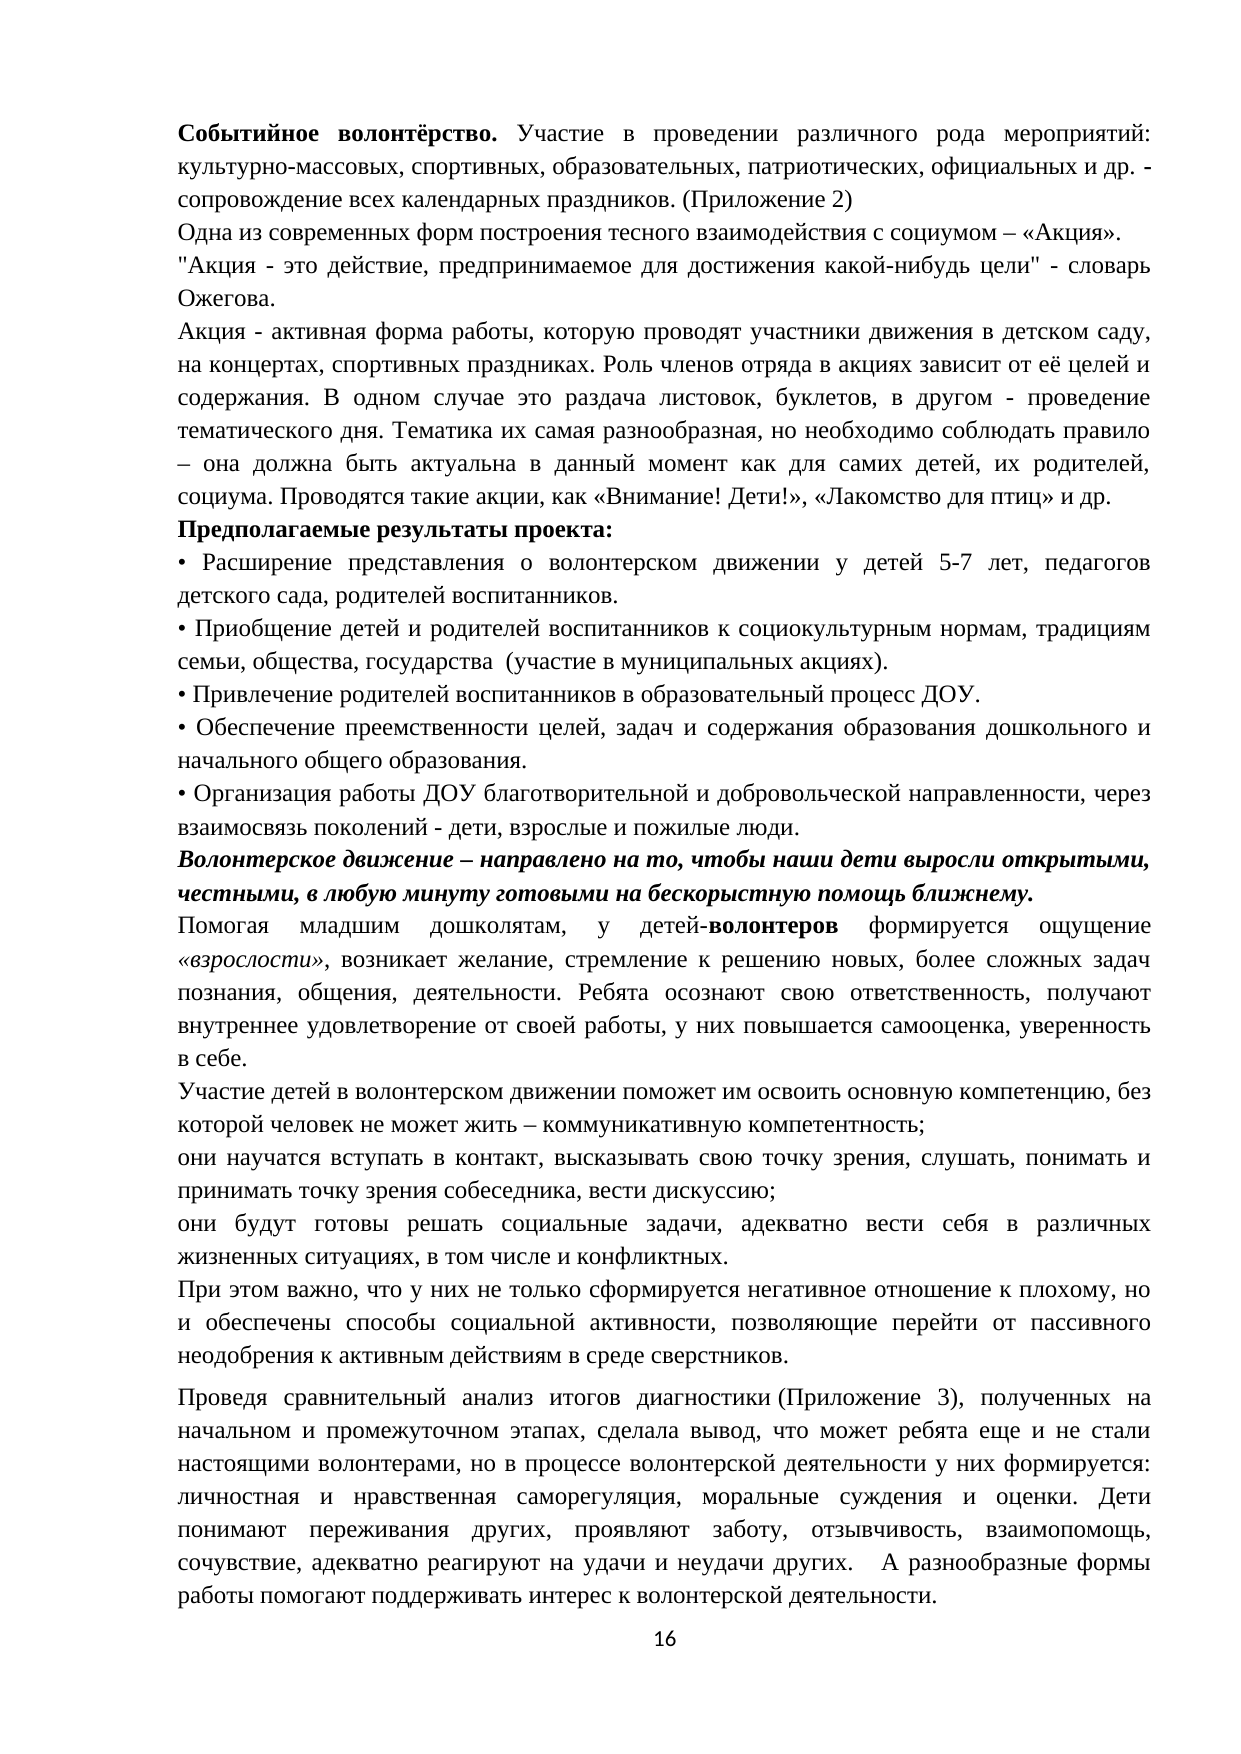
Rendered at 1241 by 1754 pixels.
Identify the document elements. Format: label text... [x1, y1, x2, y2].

text они научатся вступать в контакт, высказывать свою точку зрения, слушать, понимать и принимать точку зрения собеседника, вести дискуссию; [177, 1142, 1152, 1203]
text Событийное волонтёрство. Участие в проведении различного рода мероприятий: культурно-массовых, спортивных, образовательных, патриотических, официальных и др. - сопровождение всех календарных праздников. (Приложение 2) [177, 118, 1152, 213]
text Помогая младшим дошколятам, у детей-волонтеров формируется ощущение «взрослости», возникает желание, стремление к решению новых, более сложных задач познания, общения, деятельности. Ребята осознают свою ответственность, получают внутреннее удовлетворение от своей работы, у них повышается самооценка, уверенность в себе. [177, 911, 1152, 1071]
text Участие детей в волонтерском движении поможет им освоить основную компетенцию, без которой человек не может жить – коммуникативную компетентность; [177, 1076, 1152, 1137]
text Акция - активная форма работы, которую проводят участники движения в детском саду, на концертах, спортивных праздниках. Роль членов отряда в акциях зависит от её целей и содержания. В одном случае это раздача листовок, буклетов, в другом - проведение тематического дня. Тематика их самая разнообразная, но необходимо соблюдать правило – она должна быть актуальна в данный момент как для самих детей, их родителей, социума. Проводятся такие акции, как «Внимание! Дети!», «Лакомство для птиц» и др. [177, 316, 1152, 510]
text "Акция - это действие, предпринимаемое для достижения какой-нибудь цели" - словарь Ожегова. [177, 250, 1152, 312]
text Предполагаемые результаты проекта: [177, 514, 1152, 543]
text • Организация работы ДОУ благотворительной и добровольческой направленности, через взаимосвязь поколений - дети, взрослые и пожилые люди. [177, 778, 1152, 840]
text они будут готовы решать социальные задачи, адекватно вести себя в различных жизненных ситуациях, в том числе и конфликтных. [177, 1208, 1152, 1269]
text • Приобщение детей и родителей воспитанников к социокультурным нормам, традициям семьи, общества, государства (участие в муниципальных акциях). [177, 613, 1152, 675]
text • Привлечение родителей воспитанников в образовательный процесс ДОУ. [177, 679, 1152, 708]
text При этом важно, что у них не только сформируется негативное отношение к плохому, но и обеспечены способы социальной активности, позволяющие перейти от пассивного неодобрения к активным действиям в среде сверстников. [177, 1274, 1152, 1369]
text Проведя сравнительный анализ итогов диагностики (Приложение 3), полученных на начальном и промежуточном этапах, сделала вывод, что может ребята еще и не стали настоящими волонтерами, но в процессе волонтерской деятельности у них формируется: личностная и нравственная саморегуляция, моральные суждения и оценки. Дети понимают переживания других, проявляют заботу, отзывчивость, взаимопомощь, сочувствие, адекватно реагируют на удачи и неудачи других. А разнообразные формы работы помогают поддерживать интерес к волонтерской деятельности. [177, 1382, 1152, 1609]
text • Обеспечение преемственности целей, задач и содержания образования дошкольного и начального общего образования. [177, 712, 1152, 774]
text Одна из современных форм построения тесного взаимодействия с социумом – «Акция». [177, 217, 1152, 246]
text • Расширение представления о волонтерском движении у детей 5-7 лет, педагогов детского сада, родителей воспитанников. [177, 547, 1152, 609]
text Волонтерское движение – направлено на то, чтобы наши дети выросли открытыми, честными, в любую минуту готовыми на бескорыстную помощь ближнему. [177, 844, 1152, 906]
